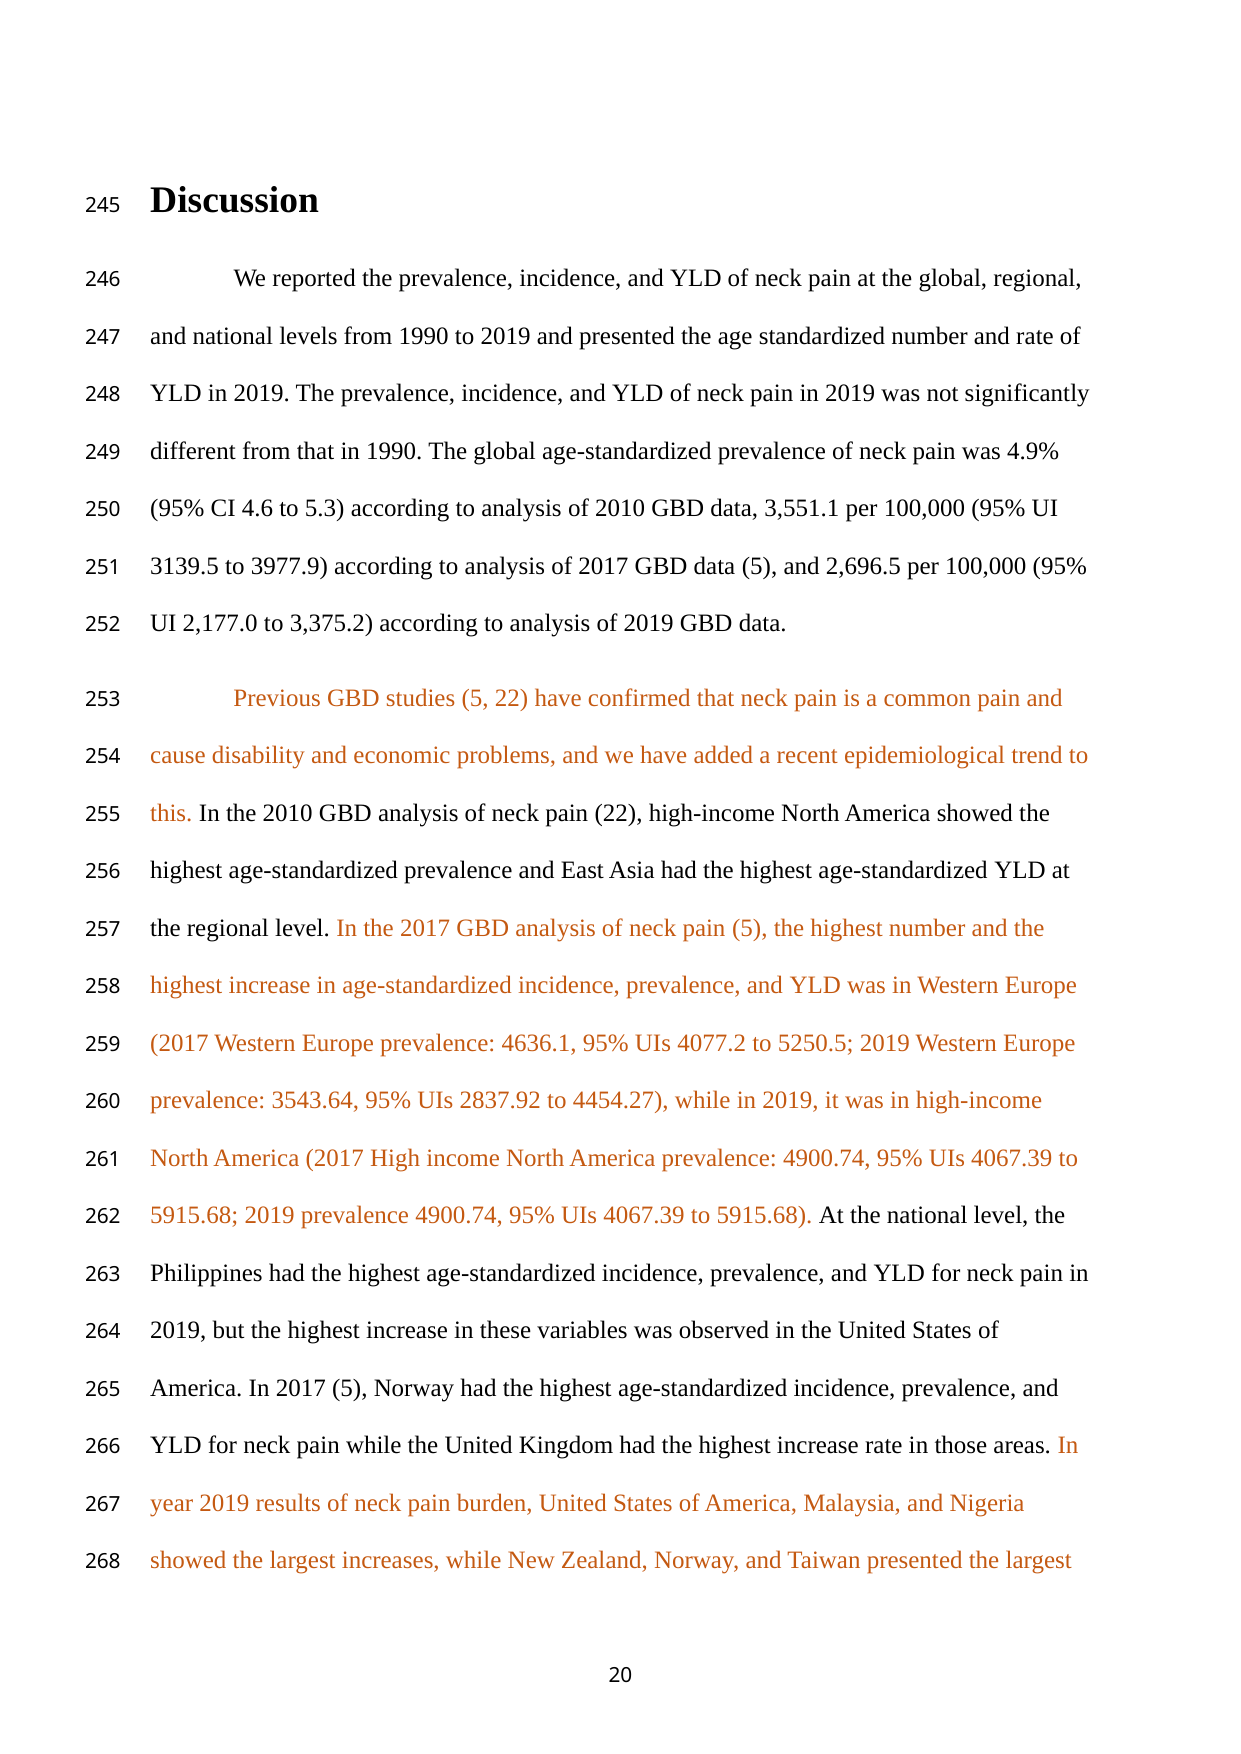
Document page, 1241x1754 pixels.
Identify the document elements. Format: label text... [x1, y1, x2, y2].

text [150, 683, 1090, 1574]
title Discussion [150, 177, 1090, 220]
text We reported the prevalence, incidence, and YLD of neck pain at the global, regional, and national levels from 1990 to 2019 and presented the age standardized number and rate of YLD in 2019. The prevalence, incidence, and YLD of neck pain in 2019 was not significantly different from that in 1990. The global age-standardized prevalence of neck pain was 4.9% (95% CI 4.6 to 5.3) according to analysis of 2010 GBD data, 3,551.1 per 100,000 (95% UI 3139.5 to 3977.9) according to analysis of 2017 GBD data (5), and 2,696.5 per 100,000 (95% UI 2,177.0 to 3,375.2) according to analysis of 2019 GBD data. [150, 263, 1090, 637]
